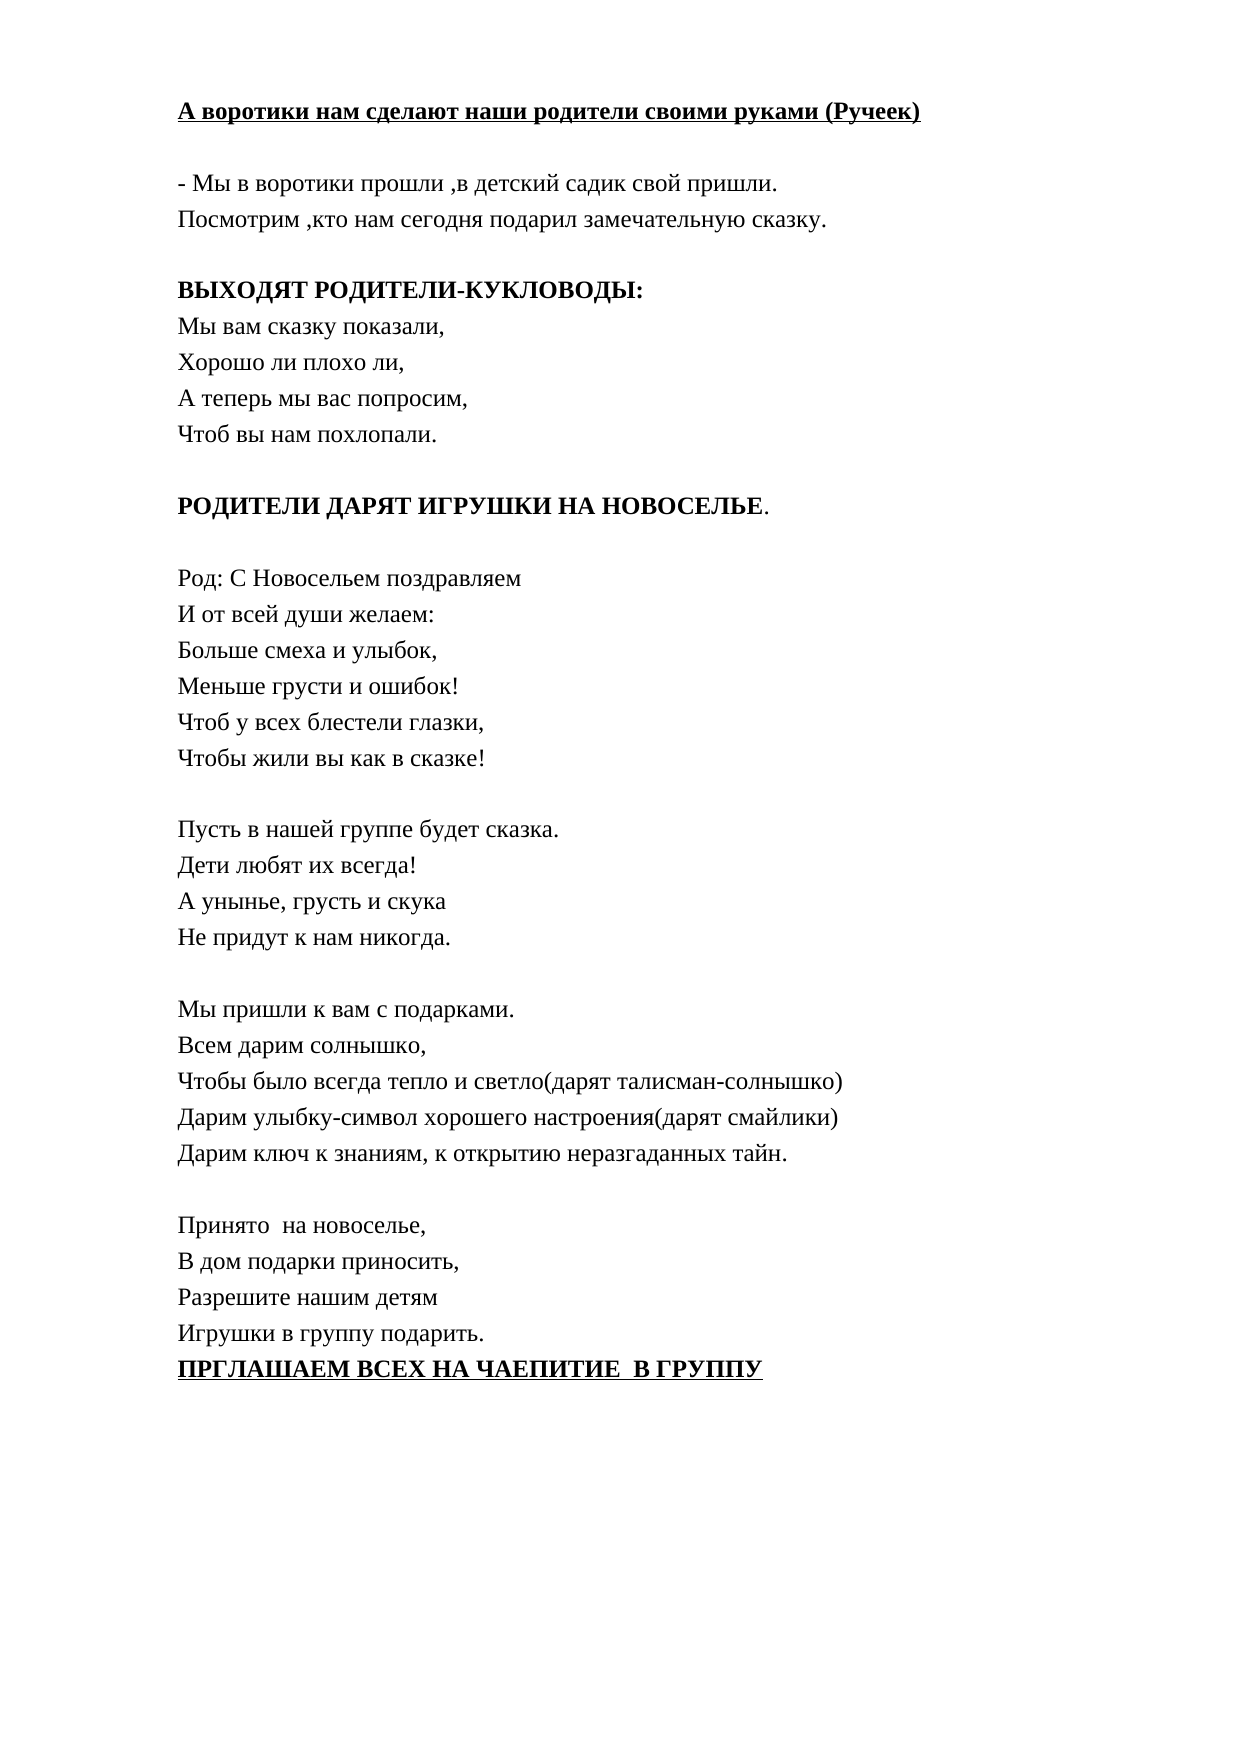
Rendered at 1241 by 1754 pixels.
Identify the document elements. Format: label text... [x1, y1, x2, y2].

text А теперь мы вас попросим, [177, 376, 1152, 412]
text Посмотрим ,кто нам сегодня подарил замечательную сказку. [177, 196, 1152, 232]
text Больше смеха и улыбок, [177, 628, 1152, 664]
text Принято на новоселье, [177, 1203, 1152, 1239]
text А воротики нам сделают наши родители своими руками (Ручеек) [177, 89, 1152, 124]
text Дети любят их всегда! [177, 843, 1152, 879]
text В дом подарки приносить, [177, 1239, 1152, 1274]
text Игрушки в группу подарить. [177, 1311, 1152, 1346]
text Пусть в нашей группе будет сказка. [177, 807, 1152, 843]
text Чтоб у всех блестели глазки, [177, 699, 1152, 736]
text И от всей души желаем: [177, 592, 1152, 628]
text Чтобы жили вы как в сказке! [177, 736, 1152, 771]
text Род: С Новосельем поздравляем [177, 556, 1152, 592]
text Разрешите нашим детям [177, 1274, 1152, 1311]
text Меньше грусти и ошибок! [177, 664, 1152, 699]
text Не придут к нам никогда. [177, 915, 1152, 951]
text Хорошо ли плохо ли, [177, 340, 1152, 376]
text РОДИТЕЛИ ДАРЯТ ИГРУШКИ НА НОВОСЕЛЬЕ. [177, 484, 1152, 520]
text Всем дарим солнышко, [177, 1023, 1152, 1059]
text ВЫХОДЯТ РОДИТЕЛИ-КУКЛОВОДЫ: [177, 268, 1152, 304]
text - Мы в воротики прошли ,в детский садик свой пришли. [177, 161, 1152, 196]
text Мы вам сказку показали, [177, 304, 1152, 340]
text Дарим ключ к знаниям, к открытию неразгаданных тайн. [177, 1131, 1152, 1167]
text А унынье, грусть и скука [177, 879, 1152, 915]
text Мы пришли к вам с подарками. [177, 987, 1152, 1023]
text Дарим улыбку-символ хорошего настроения(дарят смайлики) [177, 1095, 1152, 1131]
text ПРГЛАШАЕМ ВСЕХ НА ЧАЕПИТИЕ В ГРУППУ [177, 1346, 1152, 1382]
text Чтоб вы нам похлопали. [177, 412, 1152, 448]
text Чтобы было всегда тепло и светло(дарят талисман-солнышко) [177, 1059, 1152, 1095]
